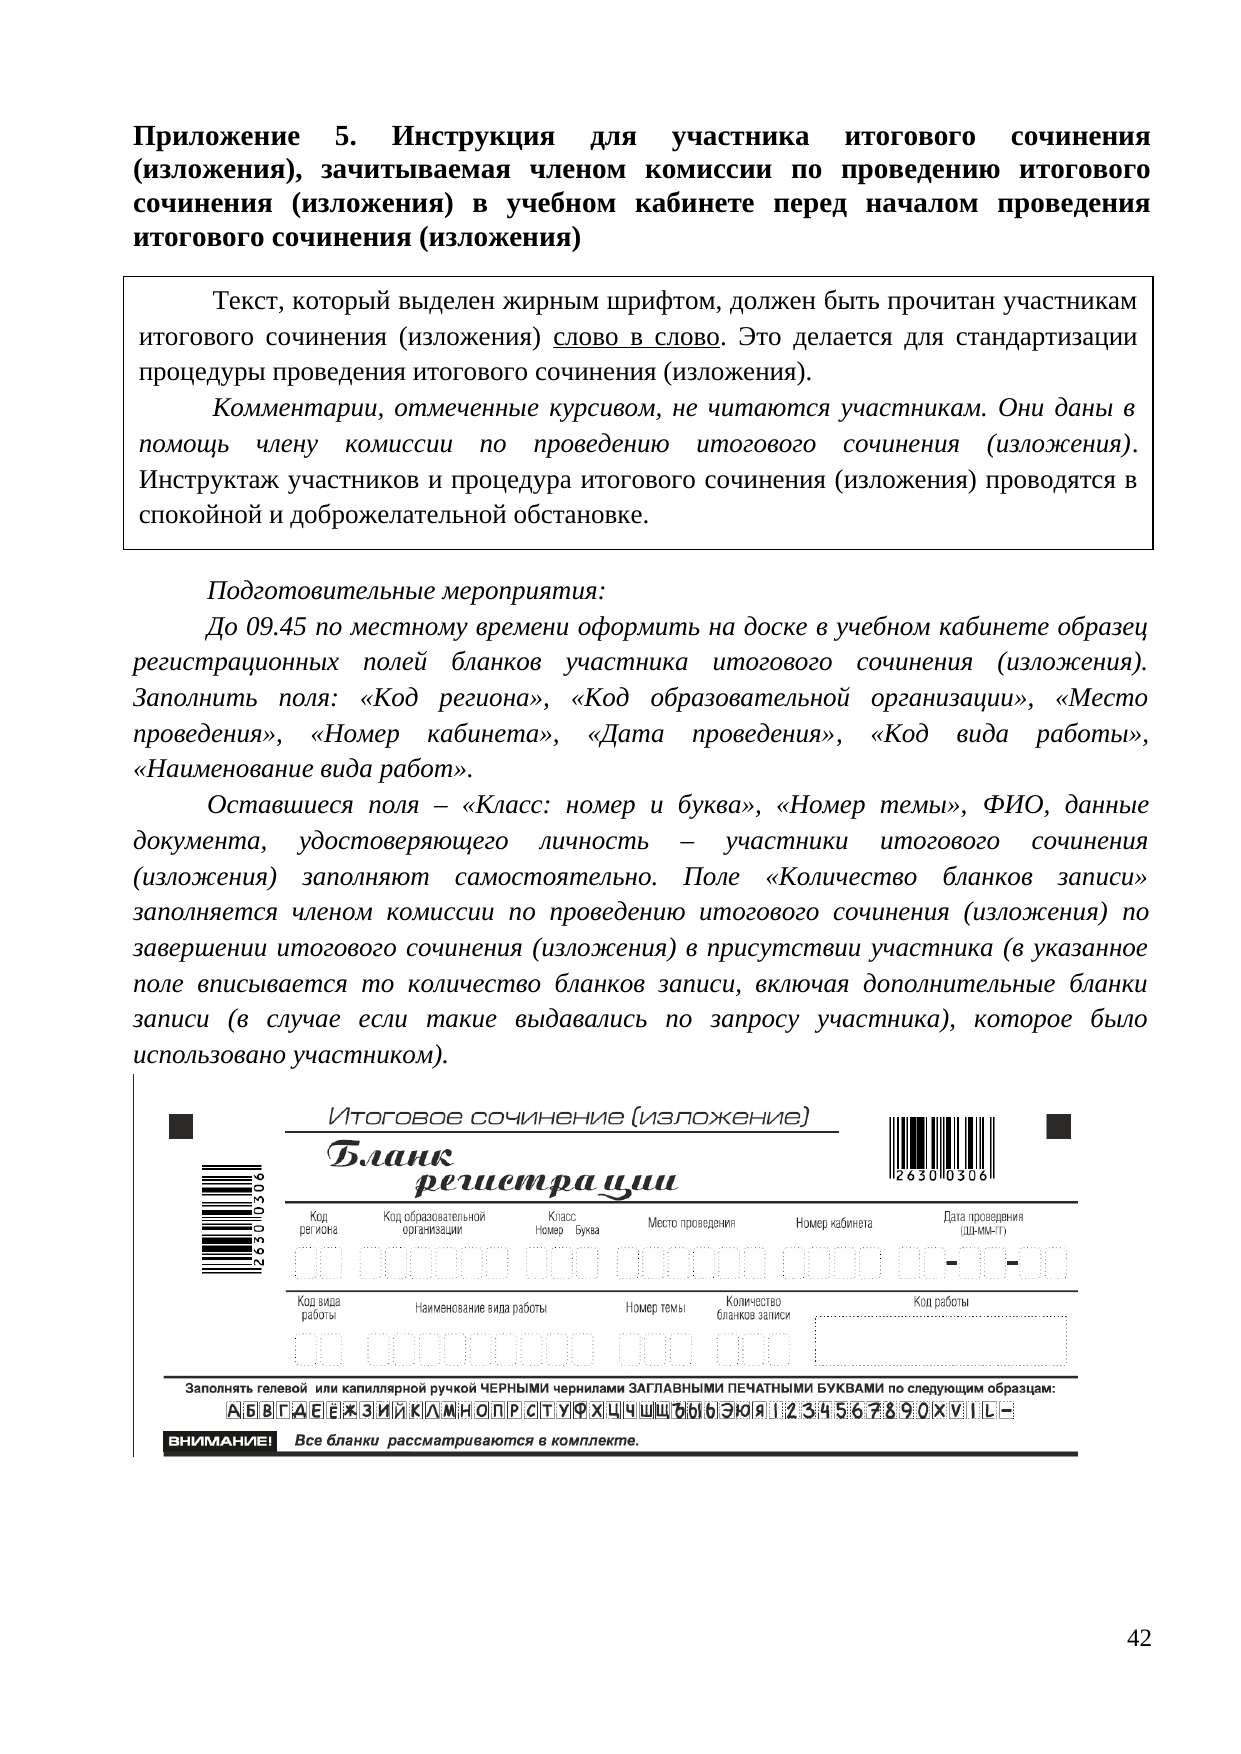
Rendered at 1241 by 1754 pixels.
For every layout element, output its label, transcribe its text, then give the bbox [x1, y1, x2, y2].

picture [132, 1074, 1107, 1457]
text Оставшиеся поля – «Класс: номер и буква», «Номер темы», ФИО, данные документа, удостоверяющего личность – участники итогового сочинения (изложения) заполняют самостоятельно. Поле «Количество бланков записи» заполняется членом комиссии по проведению итогового сочинения (изложения) по завершении итогового сочинения (изложения) в присутствии участника (в указанное поле вписывается то количество бланков записи, включая дополнительные бланки записи (в случае если такие выдавались по запросу участника), которое было использовано участником). [133, 788, 1152, 1069]
text Подготовительные мероприятия: [133, 574, 1152, 605]
subtitle Приложение 5. Инструкция для участника итогового сочинения (изложения), зачитываемая членом комиссии по проведению итогового сочинения (изложения) в учебном кабинете перед началом проведения итогового сочинения (изложения) [133, 118, 1152, 252]
text До 09.45 по местному времени оформить на доске в учебном кабинете образец регистрационных полей бланков участника итогового сочинения (изложения). Заполнить поля: «Код региона», «Код образовательной организации», «Место проведения», «Номер кабинета», «Дата проведения», «Код вида работы», «Наименование вида работ». [133, 609, 1152, 784]
